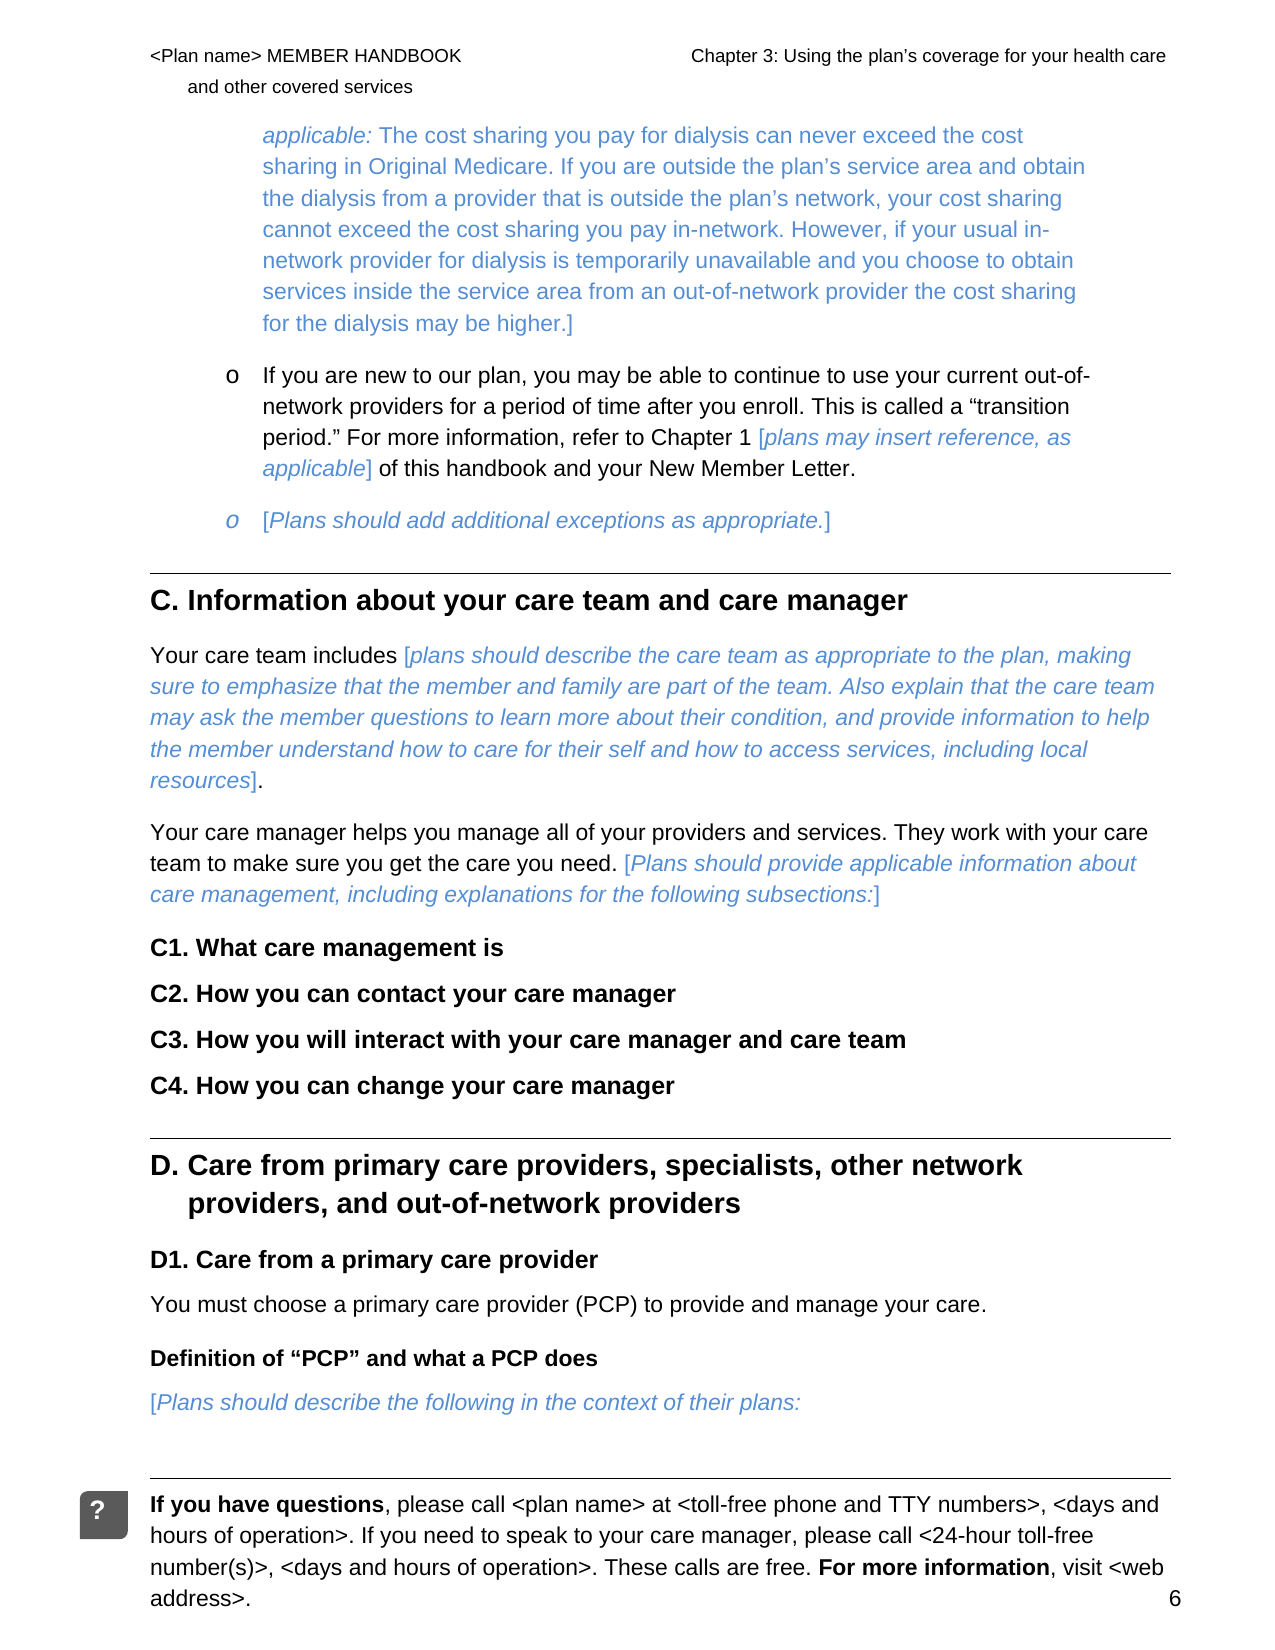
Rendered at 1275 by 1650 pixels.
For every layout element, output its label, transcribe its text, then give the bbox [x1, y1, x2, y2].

subtitle C4. How you can change your care manager [150, 1067, 1096, 1101]
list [225, 118, 1096, 337]
subtitle Definition of “PCP” and what a PCP does [150, 1339, 1096, 1373]
subtitle C1. What care management is [150, 930, 1096, 963]
subtitle D1. Care from a primary care provider [150, 1241, 1096, 1275]
subtitle Care from primary care providers, specialists, other network providers, and out-of-network providers [150, 1139, 1171, 1221]
subtitle C3. How you will interact with your care manager and care team [150, 1022, 1096, 1055]
subtitle Information about your care team and care manager [150, 574, 1171, 617]
list If you are new to our plan, you may be able to continue to use your current out-of-network providers for a period of time after you enroll. This is called a “transition period.” For more information, refer to Chapter 1 [plans may insert reference, as applicable] of this handbook and your New Member Letter. [225, 358, 1096, 483]
subtitle C2. How you can contact your care manager [150, 976, 1096, 1009]
text Your care manager helps you manage all of your providers and services. They work with your care team to make sure you get the care you need. [Plans should provide applicable information about care management, including explanations for the following subsections:] [150, 815, 1171, 909]
list [Plans should add additional exceptions as appropriate.] [225, 504, 1096, 535]
text [Plans should describe the following in the context of their plans: [150, 1385, 1171, 1416]
text You must choose a primary care provider (PCP) to provide and manage your care. [150, 1287, 1171, 1318]
text Your care team includes [plans should describe the care team as appropriate to the plan, making sure to emphasize that the member and family are part of the team. Also explain that the care team may ask the member questions to learn more about their condition, and provide information to help the member understand how to care for their self and how to access services, including local resources]. [150, 638, 1171, 794]
